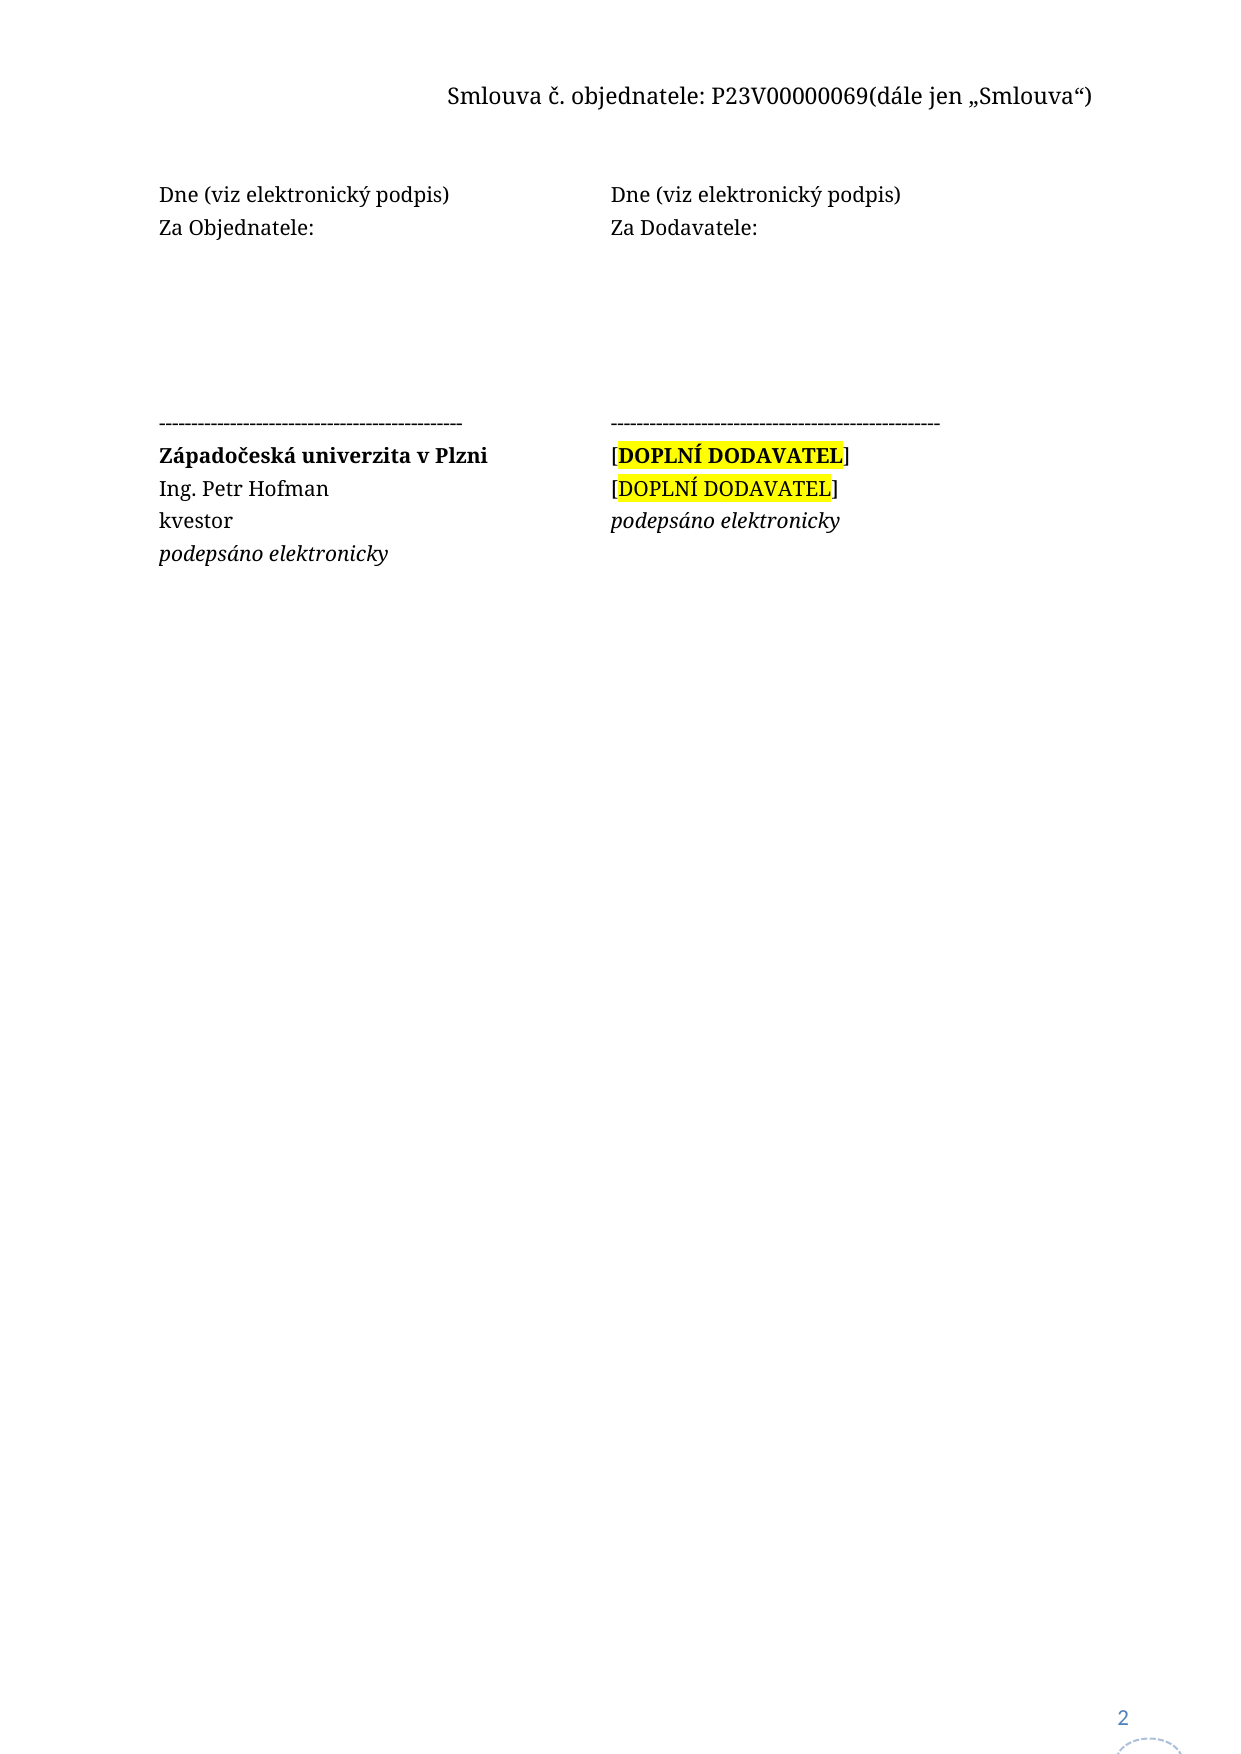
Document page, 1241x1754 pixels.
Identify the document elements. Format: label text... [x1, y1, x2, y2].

table_header Dne (viz elektronický podpis) Za Objednatele: ----------------------------------------------- Západočeská univerzita v Plzni Ing. Petr Hofman kvestor podepsáno elektronicky [148, 180, 599, 571]
table_header Dne (viz elektronický podpis) Za Dodavatele: --------------------------------------------------- [DOPLNÍ DODAVATEL] [DOPLNÍ DODAVATEL] podepsáno elektronicky [599, 180, 1051, 571]
